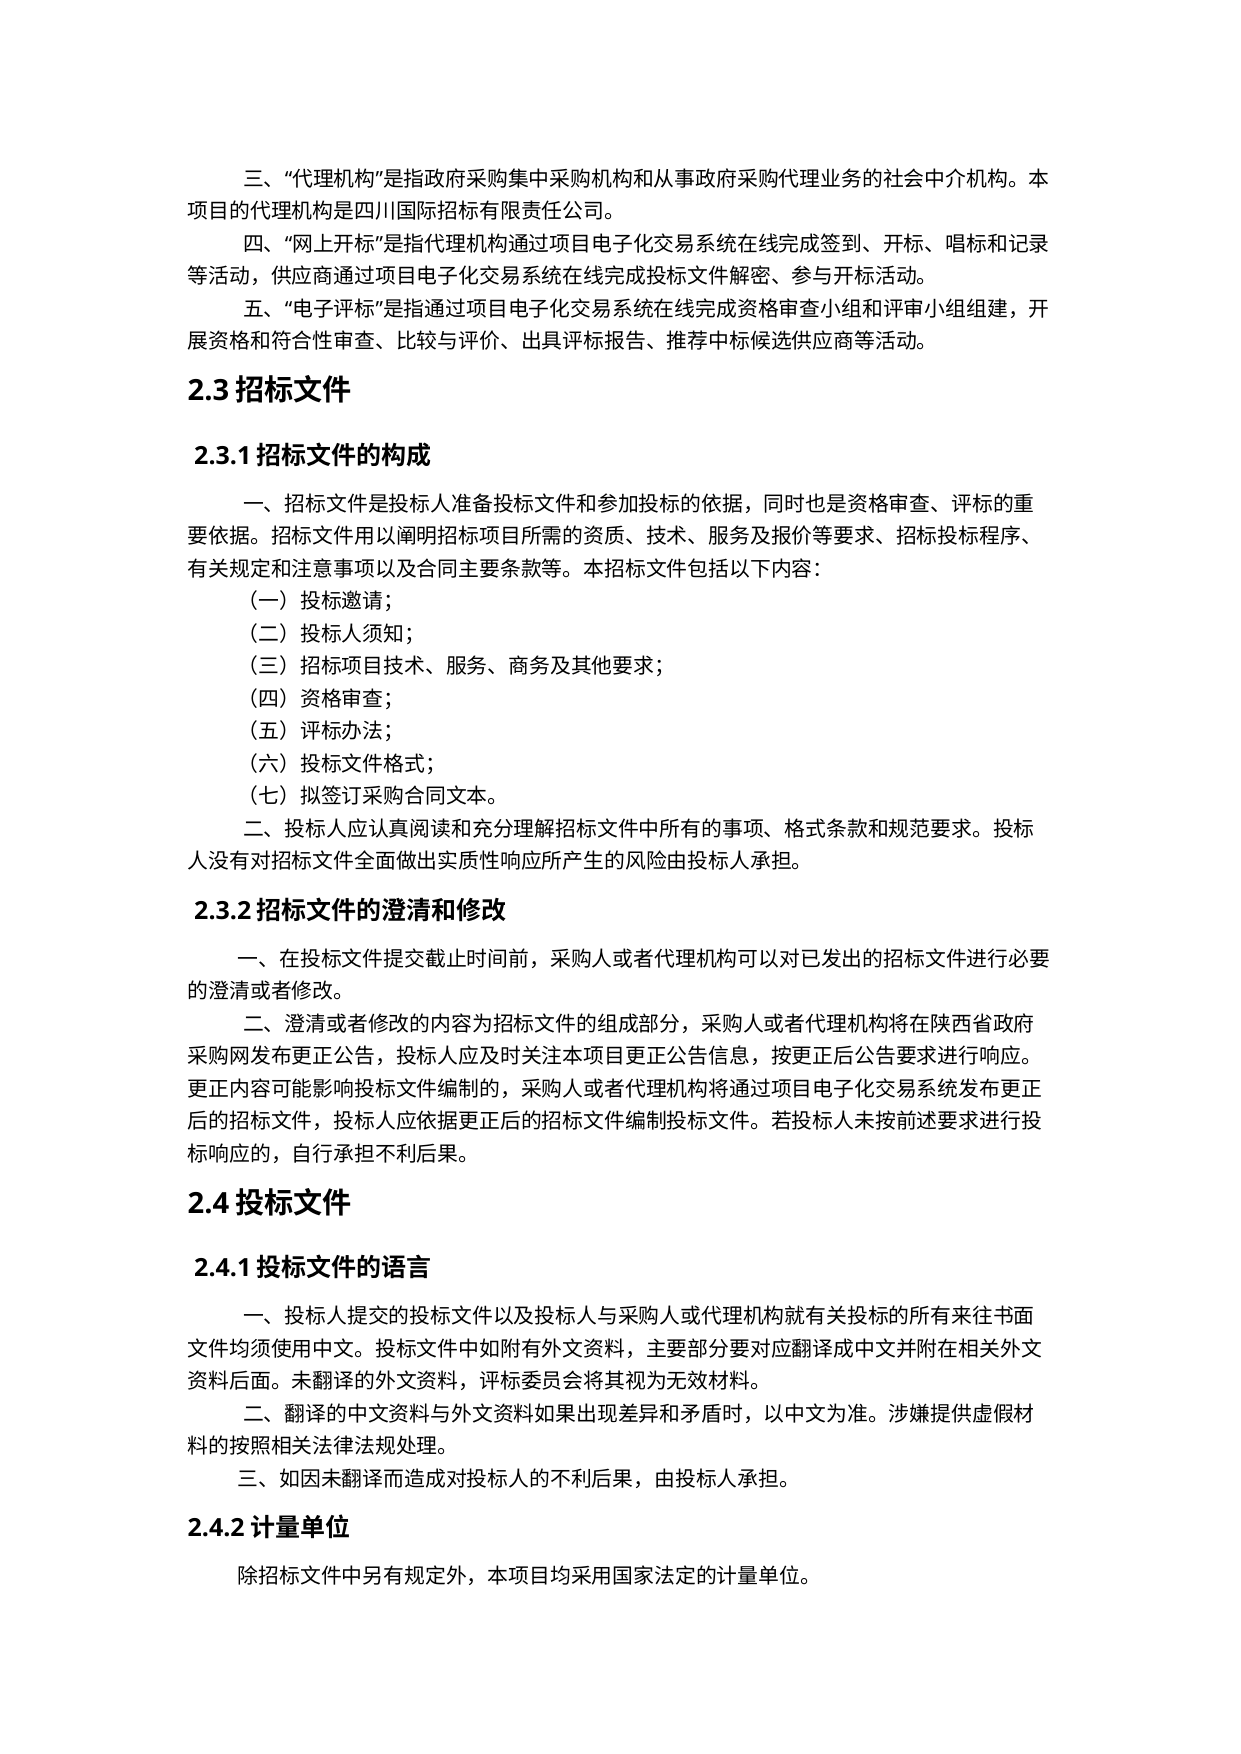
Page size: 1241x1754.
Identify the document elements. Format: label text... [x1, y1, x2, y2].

text （五）评标办法； [187, 714, 1053, 747]
text 二、翻译的中文资料与外文资料如果出现差异和矛盾时，以中文为准。涉嫌提供虚假材料的按照相关法律法规处理。 [187, 1397, 1053, 1462]
text （四）资格审查； [187, 682, 1053, 714]
text 一、投标人提交的投标文件以及投标人与采购人或代理机构就有关投标的所有来往书面文件均须使用中文。投标文件中如附有外文资料，主要部分要对应翻译成中文并附在相关外文资料后面。未翻译的外文资料，评标委员会将其视为无效材料。 [187, 1299, 1053, 1397]
text 三、如因未翻译而造成对投标人的不利后果，由投标人承担。 [187, 1462, 1053, 1494]
text 2.3招标文件 [187, 357, 1053, 422]
text （七）拟签订采购合同文本。 [187, 779, 1053, 812]
text 二、投标人应认真阅读和充分理解招标文件中所有的事项、格式条款和规范要求。投标人没有对招标文件全面做出实质性响应所产生的风险由投标人承担。 [187, 812, 1053, 877]
text 除招标文件中另有规定外，本项目均采用国家法定的计量单位。 [187, 1559, 1053, 1592]
text （二）投标人须知； [187, 617, 1053, 649]
text （一）投标邀请； [187, 584, 1053, 617]
text 2.4.2计量单位 [187, 1494, 1053, 1559]
text 2.3.2招标文件的澄清和修改 [187, 877, 1053, 942]
text （三）招标项目技术、服务、商务及其他要求； [187, 649, 1053, 682]
text 一、在投标文件提交截止时间前，采购人或者代理机构可以对已发出的招标文件进行必要的澄清或者修改。 [187, 942, 1053, 1007]
text 2.4投标文件 [187, 1169, 1053, 1234]
text 四、“网上开标”是指代理机构通过项目电子化交易系统在线完成签到、开标、唱标和记录等活动，供应商通过项目电子化交易系统在线完成投标文件解密、参与开标活动。 [187, 227, 1053, 292]
text 一、招标文件是投标人准备投标文件和参加投标的依据，同时也是资格审查、评标的重要依据。招标文件用以阐明招标项目所需的资质、技术、服务及报价等要求、招标投标程序、有关规定和注意事项以及合同主要条款等。本招标文件包括以下内容： [187, 487, 1053, 584]
text 二、澄清或者修改的内容为招标文件的组成部分，采购人或者代理机构将在陕西省政府采购网发布更正公告，投标人应及时关注本项目更正公告信息，按更正后公告要求进行响应。更正内容可能影响投标文件编制的，采购人或者代理机构将通过项目电子化交易系统发布更正后的招标文件，投标人应依据更正后的招标文件编制投标文件。若投标人未按前述要求进行投标响应的，自行承担不利后果。 [187, 1007, 1053, 1169]
text 三、“代理机构”是指政府采购集中采购机构和从事政府采购代理业务的社会中介机构。本项目的代理机构是四川国际招标有限责任公司。 [187, 162, 1053, 227]
text 2.3.1招标文件的构成 [187, 422, 1053, 487]
text （六）投标文件格式； [187, 747, 1053, 779]
text 五、“电子评标”是指通过项目电子化交易系统在线完成资格审查小组和评审小组组建，开展资格和符合性审查、比较与评价、出具评标报告、推荐中标候选供应商等活动。 [187, 292, 1053, 357]
text 2.4.1投标文件的语言 [187, 1234, 1053, 1299]
